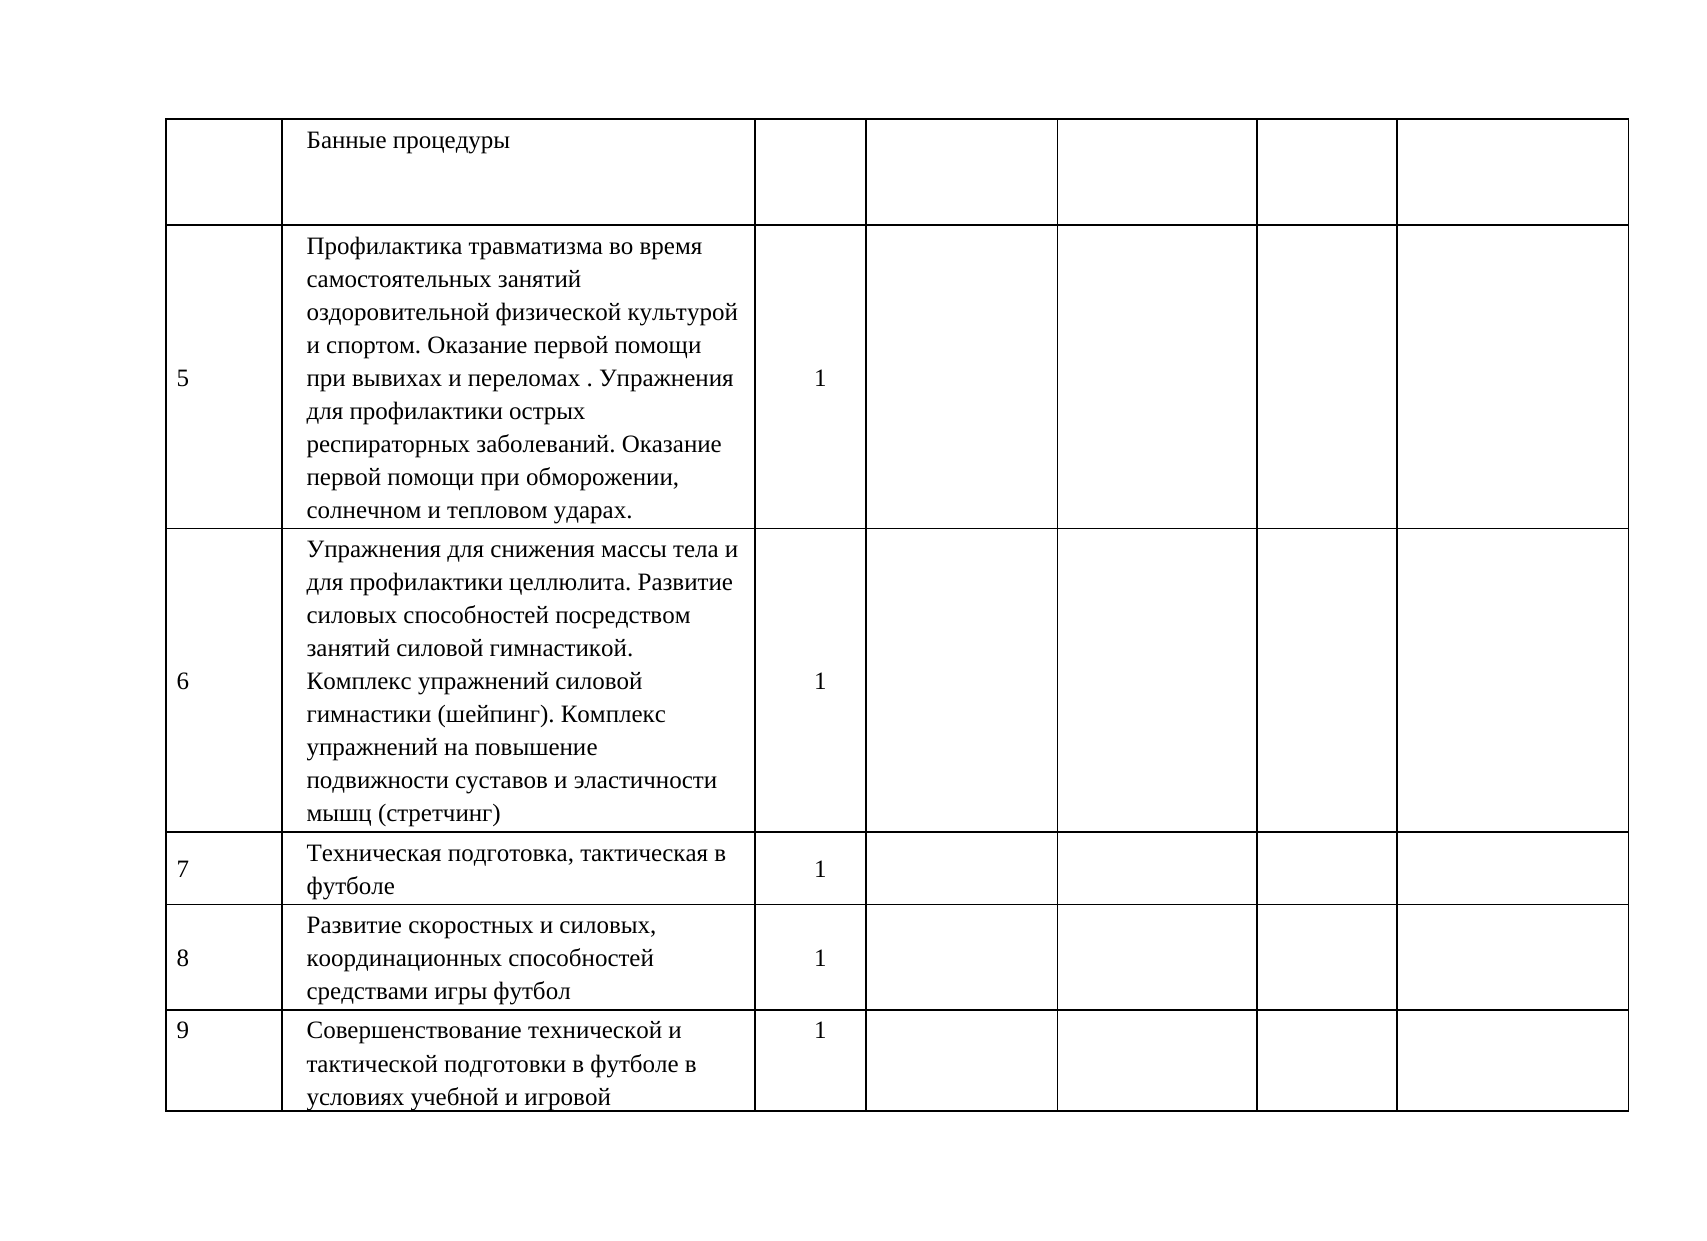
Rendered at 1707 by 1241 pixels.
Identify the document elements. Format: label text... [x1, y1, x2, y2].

table_cell [1258, 120, 1396, 224]
table_cell 7 [167, 833, 281, 903]
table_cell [283, 1011, 754, 1110]
table_cell [1258, 1011, 1396, 1110]
table_cell [867, 833, 1057, 903]
table_cell Профилактика травматизма во время самостоятельных занятий оздоровительной физической культурой и спортом. Оказание первой помощи при вывихах и переломах . Упражнения для профилактики острых респираторных заболеваний. Оказание первой помощи при обморожении, солнечном и тепловом ударах. [283, 226, 754, 527]
table_cell [1398, 833, 1628, 903]
table_cell [867, 120, 1057, 224]
table_cell 1 [756, 529, 865, 831]
table_cell [1398, 226, 1628, 527]
table_cell [1398, 1011, 1628, 1110]
table_cell [1058, 905, 1256, 1009]
table_cell [1398, 120, 1628, 224]
table_cell [867, 226, 1057, 527]
table_cell [1058, 226, 1256, 527]
table_cell [1058, 529, 1256, 831]
table_cell [1398, 529, 1628, 831]
table_cell 1 [756, 833, 865, 903]
table_cell [1058, 833, 1256, 903]
table_cell [1058, 120, 1256, 224]
table_cell 1 [756, 226, 865, 527]
table_cell 9 [167, 1011, 281, 1110]
table_cell [1258, 226, 1396, 527]
table_cell Упражнения для снижения массы тела и для профилактики целлюлита. Развитие силовых способностей посредством занятий силовой гимнастикой. Комплекс упражнений силовой гимнастики (шейпинг). Комплекс упражнений на повышение подвижности суставов и эластичности мышц (стретчинг) [283, 529, 754, 831]
table_cell 1 [756, 1011, 865, 1110]
table_cell [1058, 1011, 1256, 1110]
table_cell 8 [167, 905, 281, 1009]
table_cell Развитие скоростных и силовых, координационных способностей средствами игры футбол [283, 905, 754, 1009]
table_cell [283, 120, 754, 224]
table_cell [1258, 905, 1396, 1009]
table_cell 1 [756, 905, 865, 1009]
table_cell [867, 905, 1057, 1009]
table_cell [1398, 905, 1628, 1009]
table_cell 6 [167, 529, 281, 831]
table_cell [1258, 833, 1396, 903]
table_cell 4 [167, 120, 281, 224]
table_cell Техническая подготовка, тактическая в футболе [283, 833, 754, 903]
table_cell [867, 1011, 1057, 1110]
table_cell [1258, 529, 1396, 831]
table_cell [756, 120, 865, 224]
table_cell [867, 529, 1057, 831]
table_cell 5 [167, 226, 281, 527]
